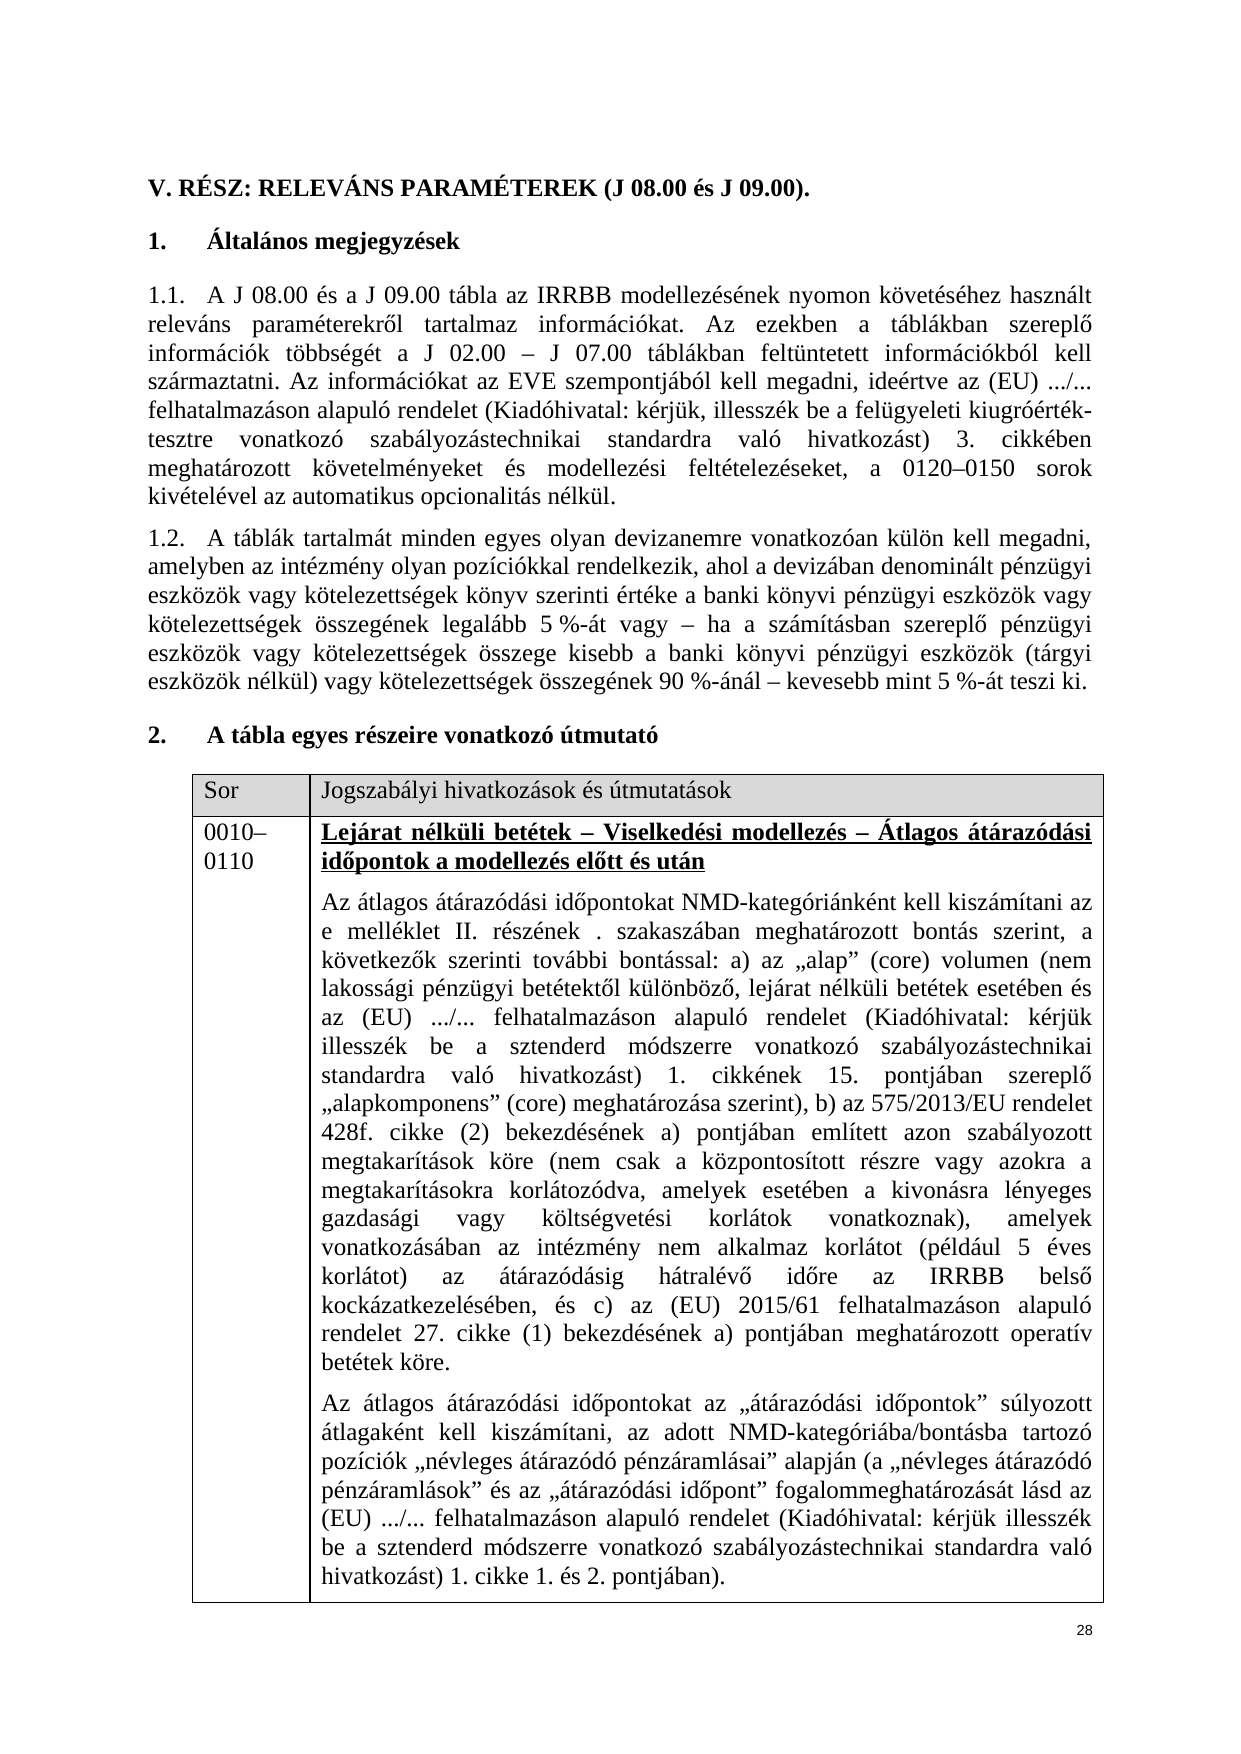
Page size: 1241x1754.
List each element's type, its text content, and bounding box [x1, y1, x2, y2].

table_cell Lejárat nélküli betétek – Viselkedési modellezés – Átlagos átárazódási időpontok a modellezés előtt és után Az átlagos átárazódási időpontokat NMD-kategóriánként kell kiszámítani az e melléklet II. részének 11. szakaszában meghatározott bontás szerint, a következők szerinti további bontással: a) az „alap” (core) volumen (nem lakossági pénzügyi betétektől különböző, lejárat nélküli betétek esetében és az (EU) .../... felhatalmazáson alapuló rendelet (Kiadóhivatal: kérjük illesszék be a sztenderd módszerre vonatkozó szabályozástechnikai standardra való hivatkozást) 1. cikkének 15. pontjában szereplő „alapkomponens” (core) meghatározása szerint), b) az 575/2013/EU rendelet 428f. cikke (2) bekezdésének a) pontjában említett azon szabályozott megtakarítások köre (nem csak a központosított részre vagy azokra a megtakarításokra korlátozódva, amelyek esetében a kivonásra lényeges gazdasági vagy költségvetési korlátok vonatkoznak), amelyek vonatkozásában az intézmény nem alkalmaz korlátot (például 5 éves korlátot) az átárazódásig hátralévő időre az IRRBB belső kockázatkezelésében, és c) az (EU) 2015/61 felhatalmazáson alapuló rendelet 27. cikke (1) bekezdésének a) pontjában meghatározott operatív betétek köre. Az átlagos átárazódási időpontokat az „átárazódási időpontok” súlyozott átlagaként kell kiszámítani, az adott NMD-kategóriába/bontásba tartozó pozíciók „névleges átárazódó pénzáramlásai” alapján (a „névleges átárazódó pénzáramlások” és az „átárazódási időpont” fogalommeghatározását lásd az (EU) .../... felhatalmazáson alapuló rendelet (Kiadóhivatal: kérjük illesszék be a sztenderd módszerre vonatkozó szabályozástechnikai standardra való hivatkozást) 1. cikke 1. és 2. pontjában). [311, 817, 1103, 1602]
table_header Jogszabályi hivatkozások és útmutatások [311, 775, 1103, 816]
list 2. A tábla egyes részeire vonatkozó útmutató [148, 720, 1093, 749]
list 1. Általános megjegyzések [148, 226, 1093, 255]
subtitle V. RÉSZ: RELEVÁNS PARAMÉTEREK (J 08.00 és J 09.00). [148, 173, 1093, 201]
text 1.1. A J 08.00 és a J 09.00 tábla az IRRBB modellezésének nyomon követéséhez használt releváns paraméterekről tartalmaz információkat. Az ezekben a táblákban szereplő információk többségét a J 02.00 – J 07.00 táblákban feltüntetett információkból kell származtatni. Az információkat az EVE szempontjából kell megadni, ideértve az (EU) .../... felhatalmazáson alapuló rendelet (Kiadóhivatal: kérjük, illesszék be a felügyeleti kiugróérték-tesztre vonatkozó szabályozástechnikai standardra való hivatkozást) 3. cikkében meghatározott követelményeket és modellezési feltételezéseket, a 0120–0150 sorok kivételével az automatikus opcionalitás nélkül. [148, 280, 1093, 510]
table_cell 0010–0110 [193, 817, 309, 1602]
text 1.2. A táblák tartalmát minden egyes olyan devizanemre vonatkozóan külön kell megadni, amelyben az intézmény olyan pozíciókkal rendelkezik, ahol a devizában denominált pénzügyi eszközök vagy kötelezettségek könyv szerinti értéke a banki könyvi pénzügyi eszközök vagy kötelezettségek összegének legalább 5 %-át vagy – ha a számításban szereplő pénzügyi eszközök vagy kötelezettségek összege kisebb a banki könyvi pénzügyi eszközök (tárgyi eszközök nélkül) vagy kötelezettségek összegének 90 %-ánál – kevesebb mint 5 %-át teszi ki. [148, 523, 1093, 695]
table_header Sor [193, 775, 309, 816]
